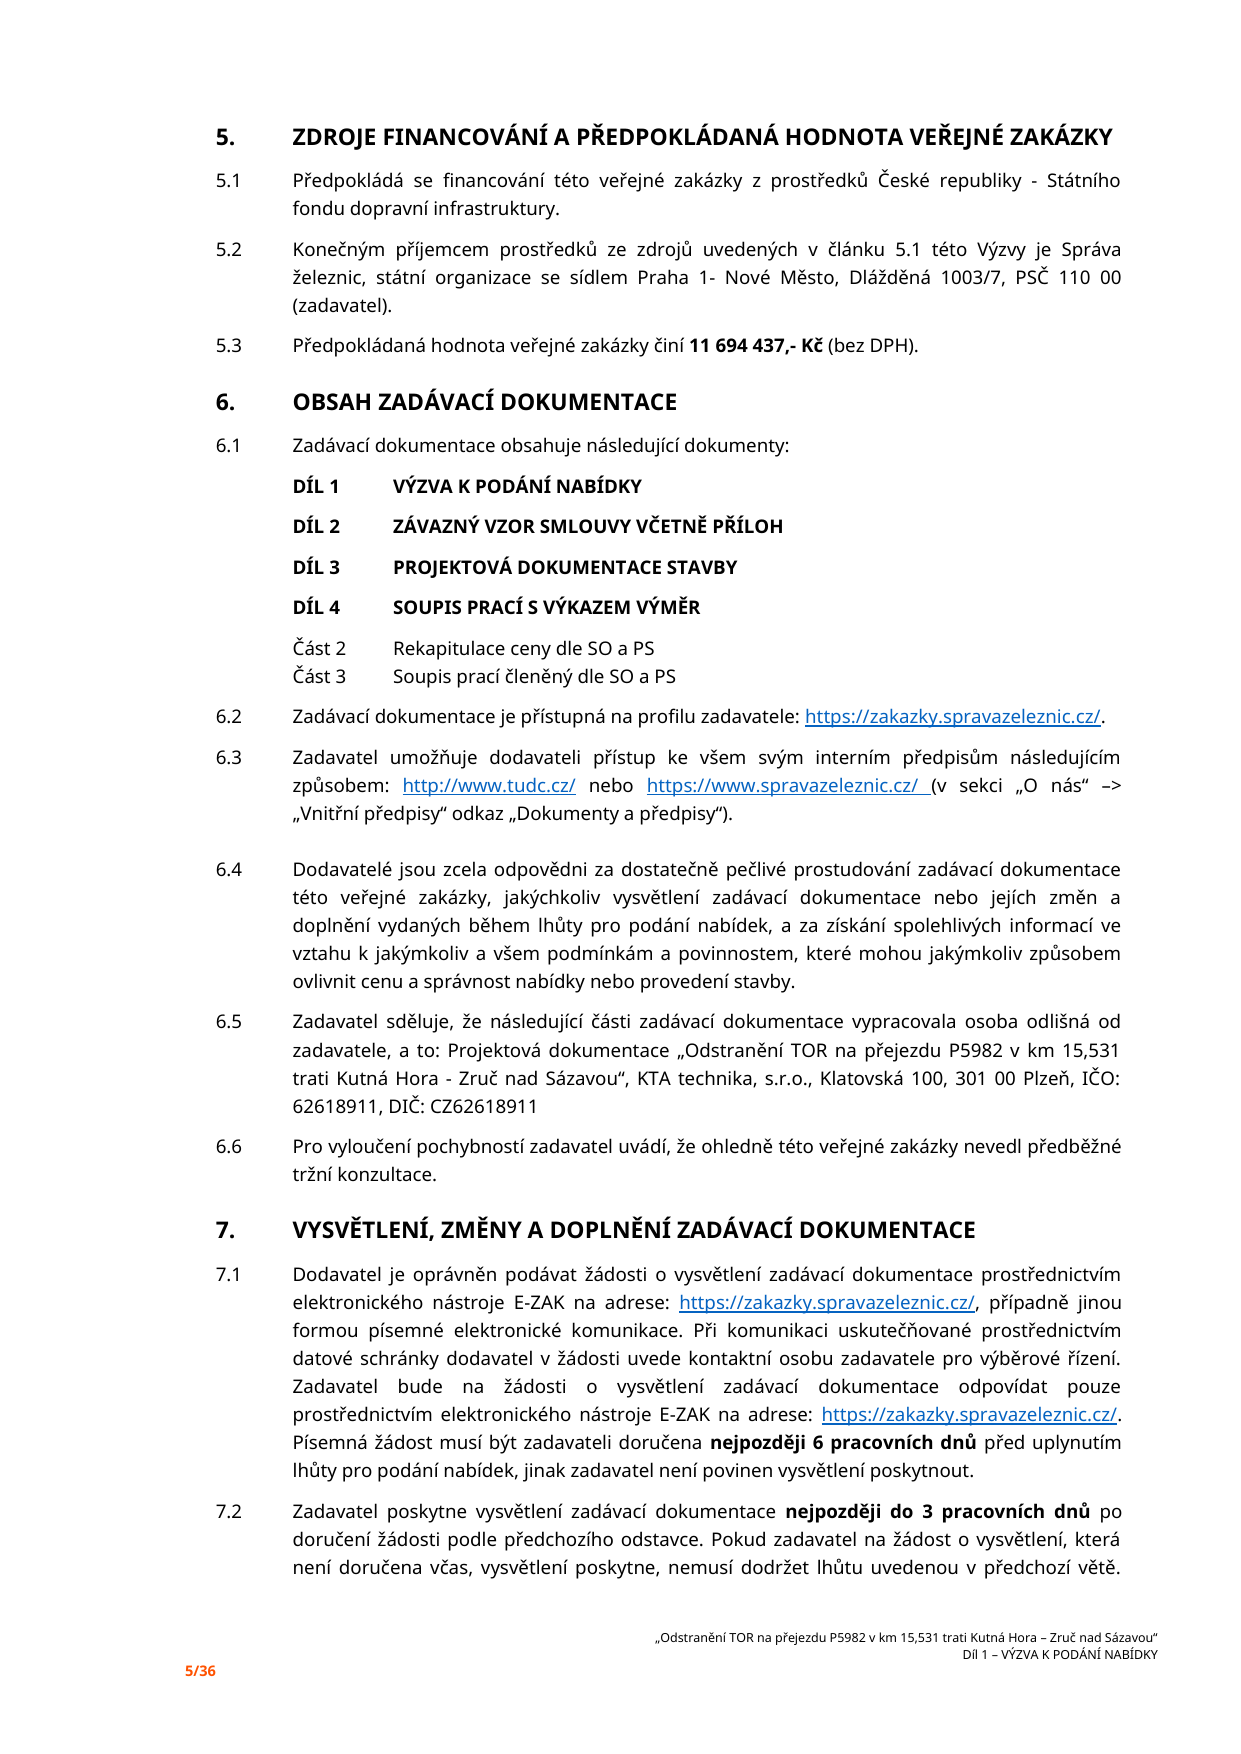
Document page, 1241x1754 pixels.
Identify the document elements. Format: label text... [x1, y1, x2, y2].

text Část 2 Rekapitulace ceny dle SO a PS [292, 635, 1122, 661]
text Pro vyloučení pochybností zadavatel uvádí, že ohledně této veřejné zakázky nevedl předběžné tržní konzultace. [216, 1133, 1122, 1187]
text Zadavatel sděluje, že následující části zadávací dokumentace vypracovala osoba odlišná od zadavatele, a to: Projektová dokumentace „Odstranění TOR na přejezdu P5982 v km 15,531 trati Kutná Hora - Zruč nad Sázavou“, KTA technika, s.r.o., Klatovská 100, 301 00 Plzeň, IČO: 62618911, DIČ: CZ62618911 [216, 1009, 1122, 1118]
text Zadavatel umožňuje dodavateli přístup ke všem svým interním předpisům následujícím způsobem: http://www.tudc.cz/ nebo https://www.spravazeleznic.cz/ (v sekci „O nás“ –> „Vnitřní předpisy“ odkaz „Dokumenty a předpisy“). [216, 744, 1122, 826]
text Zadávací dokumentace je přístupná na profilu zadavatele: https://zakazky.spravazeleznic.cz/. [216, 704, 1122, 729]
text Předpokládaná hodnota veřejné zakázky činí 11 694 437,- Kč (bez DPH). [216, 333, 1122, 358]
text ZDROJE FINANCOVÁNÍ A PŘEDPOKLÁDANÁ HODNOTA VEŘEJNÉ ZAKÁZKY [216, 121, 1122, 152]
text Dodavatelé jsou zcela odpovědni za dostatečně pečlivé prostudování zadávací dokumentace této veřejné zakázky, jakýchkoliv vysvětlení zadávací dokumentace nebo jejích změn a doplnění vydaných během lhůty pro podání nabídek, a za získání spolehlivých informací ve vztahu k jakýmkoliv a všem podmínkám a povinnostem, které mohou jakýmkoliv způsobem ovlivnit cenu a správnost nabídky nebo provedení stavby. [216, 856, 1122, 994]
text Zadávací dokumentace obsahuje následující dokumenty: [216, 432, 1122, 458]
text Konečným příjemcem prostředků ze zdrojů uvedených v článku 5.1 této Výzvy je Správa železnic, státní organizace se sídlem Praha 1- Nové Město, Dlážděná 1003/7, PSČ 110 00 (zadavatel). [216, 236, 1122, 318]
text Dodavatel je oprávněn podávat žádosti o vysvětlení zadávací dokumentace prostřednictvím elektronického nástroje E-ZAK na adrese: https://zakazky.spravazeleznic.cz/, případně jinou formou písemné elektronické komunikace. Při komunikaci uskutečňované prostřednictvím datové schránky dodavatel v žádosti uvede kontaktní osobu zadavatele pro výběrové řízení. Zadavatel bude na žádosti o vysvětlení zadávací dokumentace odpovídat pouze prostřednictvím elektronického nástroje E-ZAK na adrese: https://zakazky.spravazeleznic.cz/. Písemná žádost musí být zadavateli doručena nejpozději 6 pracovních dnů před uplynutím lhůty pro podání nabídek, jinak zadavatel není povinen vysvětlení poskytnout. [216, 1261, 1122, 1483]
text DÍL 3 PROJEKTOVÁ DOKUMENTACE STAVBY [292, 554, 1122, 579]
text OBSAH ZADÁVACÍ DOKUMENTACE [216, 386, 1122, 417]
text Část 3 Soupis prací členěný dle SO a PS [292, 663, 1122, 689]
text Předpokládá se financování této veřejné zakázky z prostředků České republiky - Státního fondu dopravní infrastruktury. [216, 167, 1122, 221]
text DÍL 1 VÝZVA K PODÁNÍ NABÍDKY [292, 473, 1122, 498]
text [216, 1498, 1122, 1579]
text DÍL 4 SOUPIS PRACÍ S VÝKAZEM VÝMĚR [292, 594, 1122, 620]
text VYSVĚTLENÍ, ZMĚNY A DOPLNĚNÍ ZADÁVACÍ DOKUMENTACE [216, 1214, 1122, 1246]
text DÍL 2 ZÁVAZNÝ VZOR SMLOUVY VČETNĚ PŘÍLOH [292, 513, 1122, 539]
